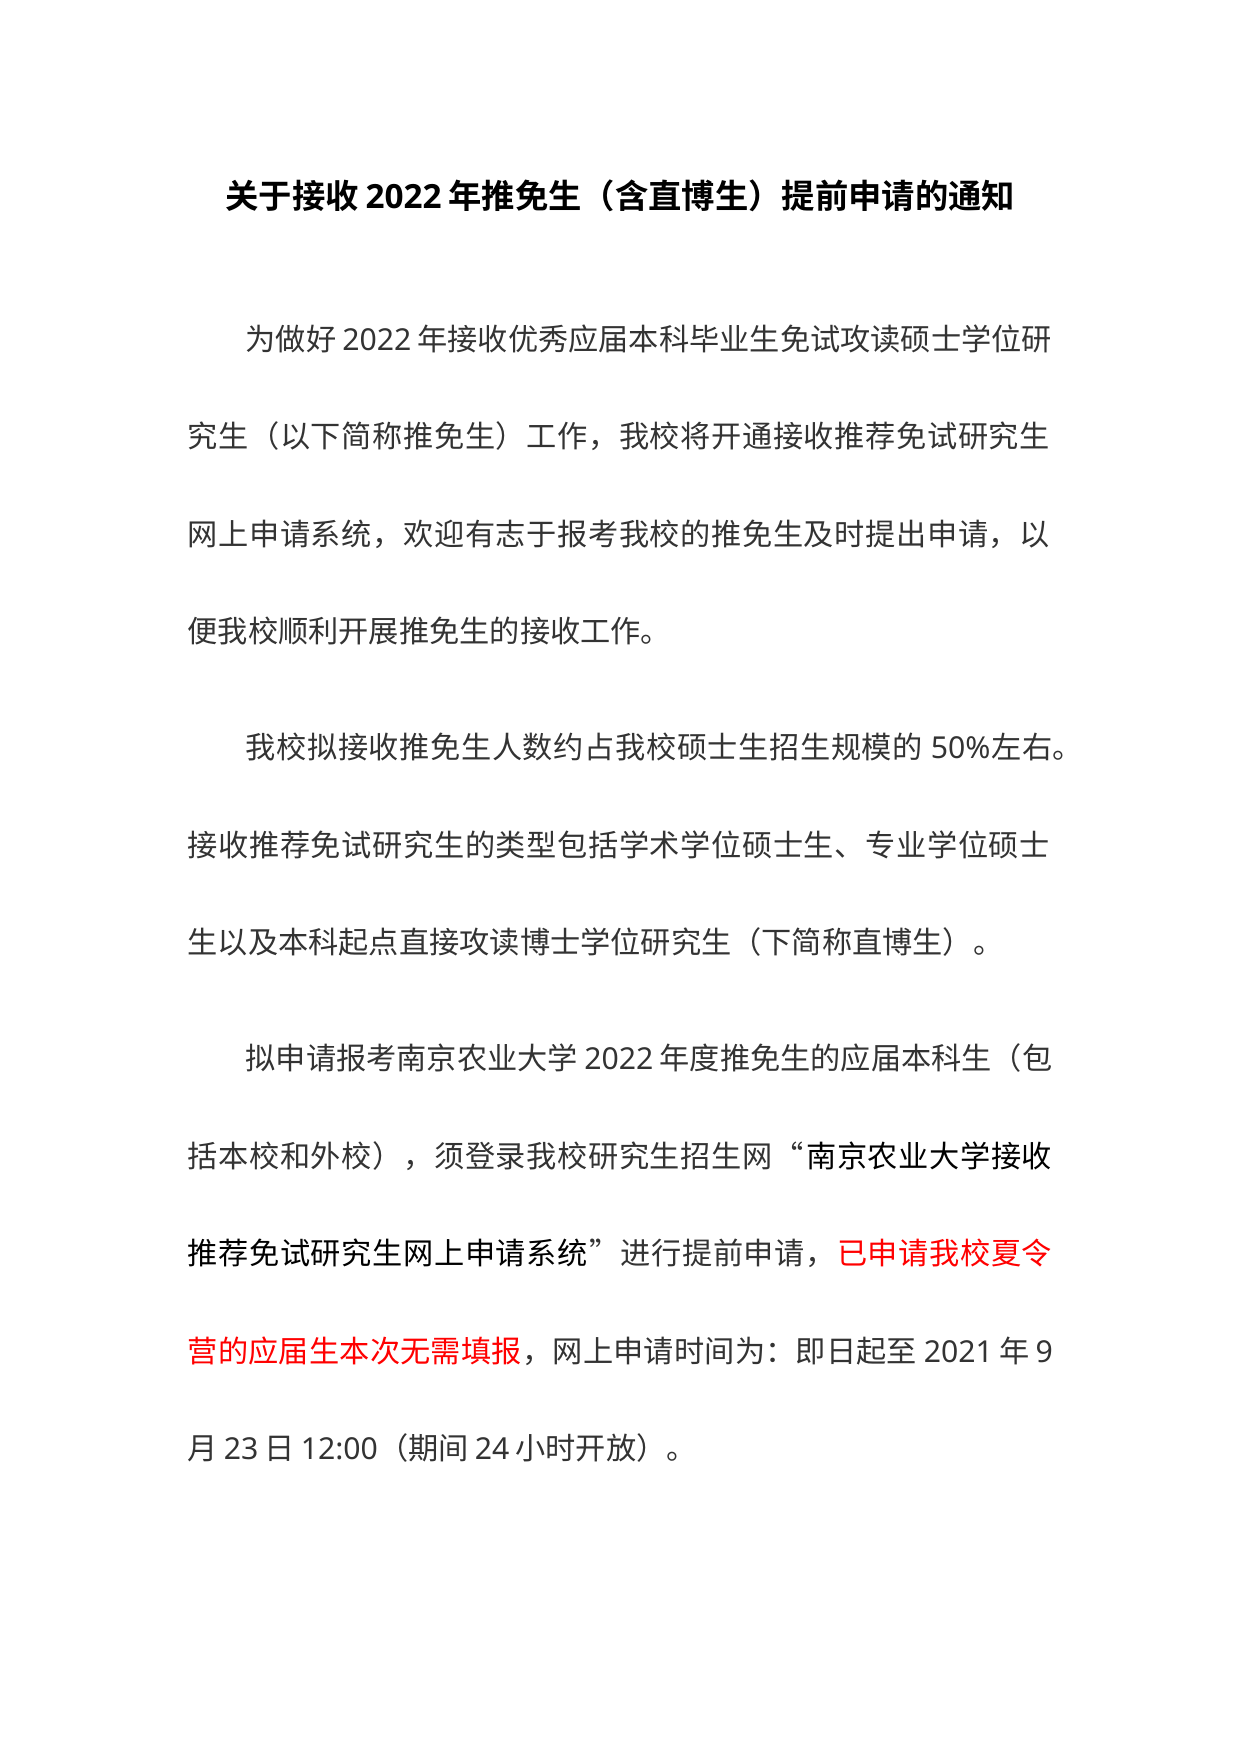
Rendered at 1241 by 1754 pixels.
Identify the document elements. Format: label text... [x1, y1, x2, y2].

text 我校拟接收推免生人数约占我校硕士生招生规模的50%左右。接收推荐免试研究生的类型包括学术学位硕士生、专业学位硕士生以及本科起点直接攻读博士学位研究生（下简称直博生）。 [187, 713, 1053, 973]
text 为做好2022年接收优秀应届本科毕业生免试攻读硕士学位研究生（以下简称推免生）工作，我校将开通接收推荐免试研究生网上申请系统，欢迎有志于报考我校的推免生及时提出申请，以便我校顺利开展推免生的接收工作。 [187, 304, 1053, 662]
text 拟申请报考南京农业大学2022年度推免生的应届本科生（包括本校和外校），须登录我校研究生招生网“南京农业大学接收推荐免试研究生网上申请系统”进行提前申请，已申请我校夏令营的应届生本次无需填报，网上申请时间为：即日起至2021年9月23日12:00（期间24小时开放）。 [187, 1024, 1053, 1479]
text 关于接收2022年推免生（含直博生）提前申请的通知 [187, 162, 1053, 227]
